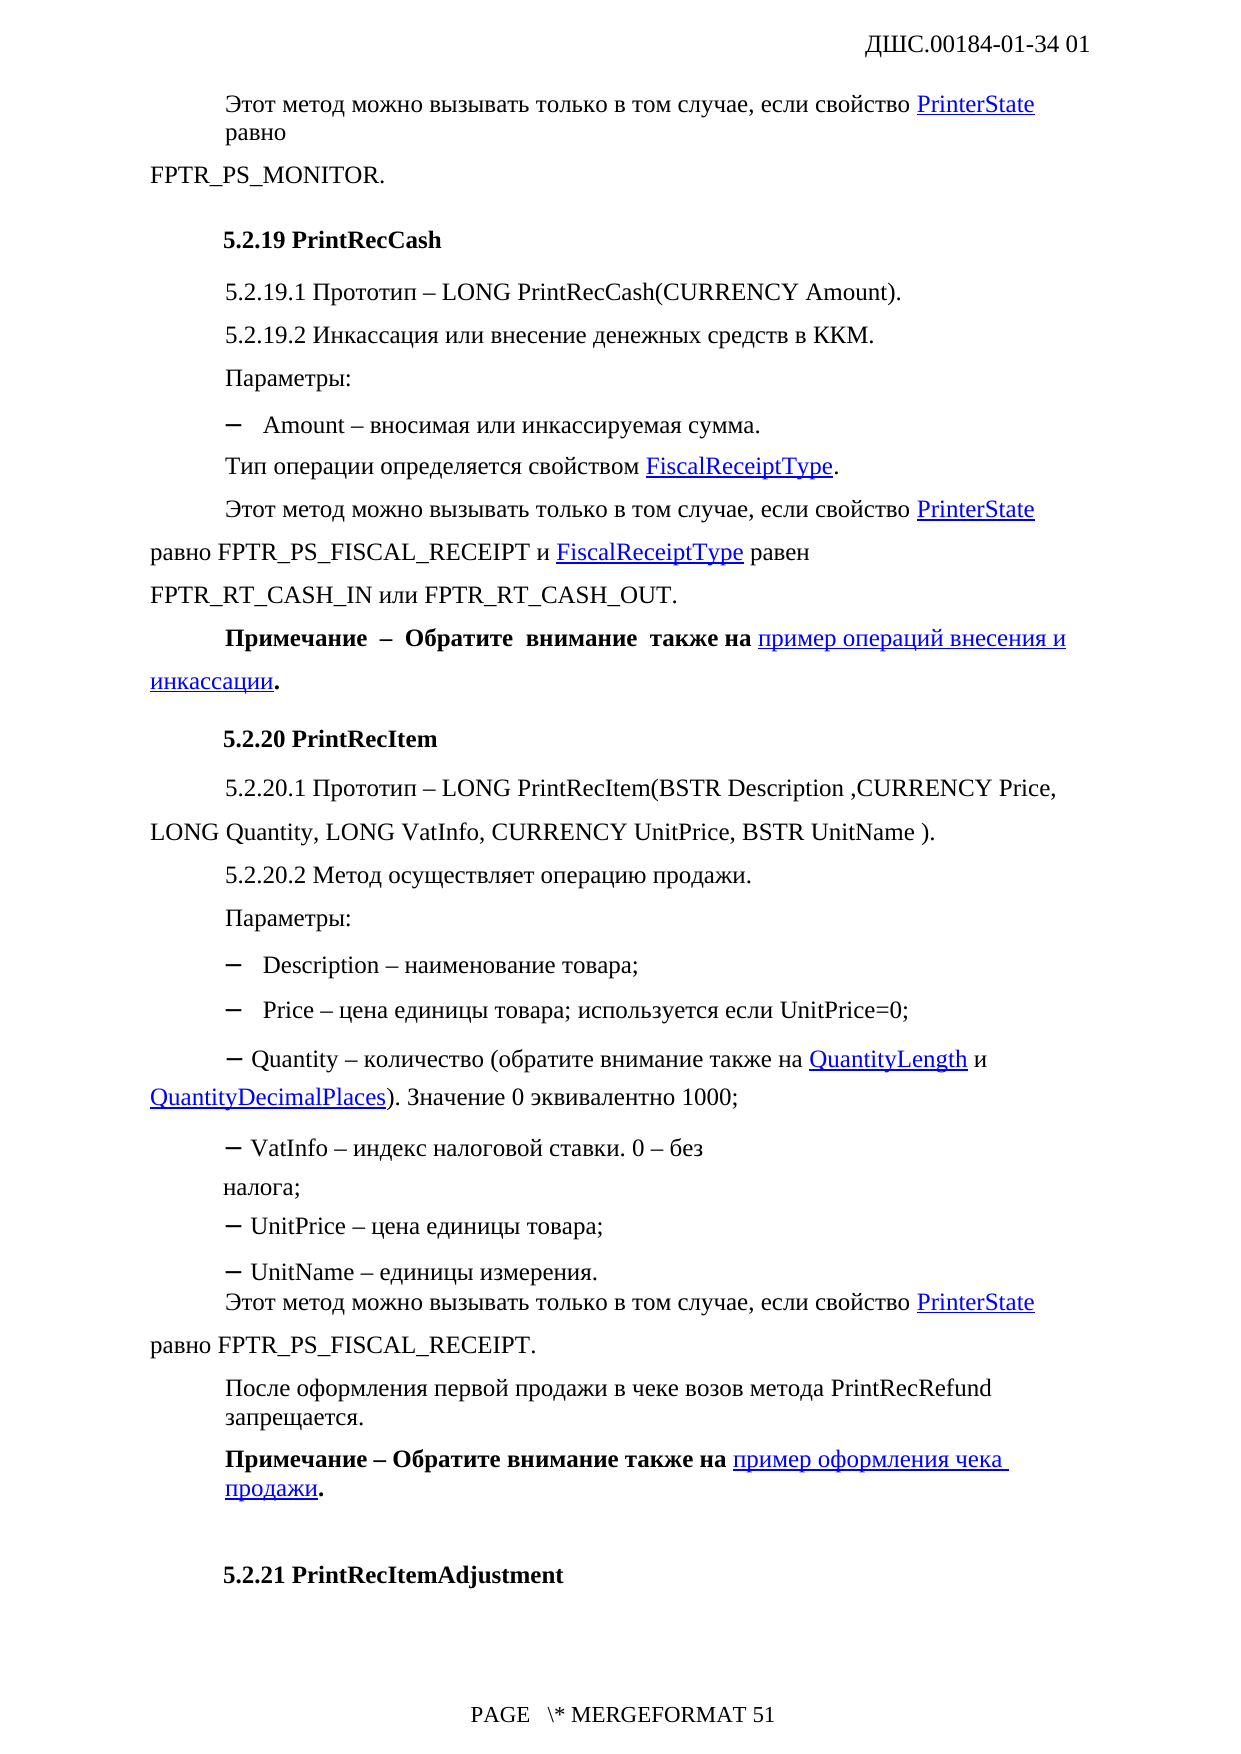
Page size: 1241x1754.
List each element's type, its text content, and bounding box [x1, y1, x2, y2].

text − VatInfo – индекс налоговой ставки. 0 – без налога; [223, 1125, 742, 1203]
text 5.2.19.2 Инкассация или внесение денежных средств в ККМ. [225, 320, 1090, 349]
text 5.2.21 PrintRecItemAdjustment [223, 1560, 1090, 1588]
text инкассации. [150, 666, 1090, 695]
text Этот метод можно вызывать только в том случае, если свойство PrinterState равно [225, 89, 1090, 146]
text Параметры: [225, 363, 1090, 392]
text − Quantity – количество (обратите внимание также на QuantityLength и QuantityDecimalPlaces). Значение 0 эквивалентно 1000; [150, 1037, 1090, 1113]
text 5.2.19.1 Прототип – LONG PrintRecCash(CURRENCY Amount). [225, 277, 1090, 306]
text 5.2.20 PrintRecItem [223, 724, 1090, 753]
text После оформления первой продажи в чеке возов метода PrintRecRefund запрещается. [225, 1373, 1090, 1431]
text 5.2.20.1 Прототип – LONG PrintRecItem(BSTR Description ,CURRENCY Price, LONG Quantity, LONG VatInfo, CURRENCY UnitPrice, BSTR UnitName ). [150, 773, 1067, 845]
text Тип операции определяется свойством FiscalReceiptType. [225, 451, 1090, 480]
text − UnitPrice – цена единицы товара; [223, 1203, 742, 1242]
text Примечание – Обратите внимание также на пример операций внесения и [225, 623, 1090, 652]
text Этот метод можно вызывать только в том случае, если свойство PrinterState равно FPTR_PS_FISCAL_RECEIPT. [150, 1287, 1090, 1359]
text FPTR_PS_MONITOR. [150, 160, 1090, 189]
text − Amount – вносимая или инкассируемая сумма. [223, 407, 1090, 441]
text − UnitName – единицы измерения. [223, 1253, 1090, 1287]
text − Description – наименование товара; [223, 947, 1090, 980]
text Параметры: [225, 903, 1090, 932]
text Примечание – Обратите внимание также на пример оформления чека продажи. [225, 1444, 1090, 1502]
text Этот метод можно вызывать только в том случае, если свойство PrinterState равно FPTR_PS_FISCAL_RECEIPT и FiscalReceiptType равен FPTR_RT_CASH_IN или FPTR_RT_CASH_OUT. [150, 494, 1038, 609]
text 5.2.20.2 Метод осуществляет операцию продажи. [225, 860, 1090, 888]
text − Price – цена единицы товара; используется если UnitPrice=0; [223, 992, 1090, 1025]
text 5.2.19 PrintRecCash [223, 225, 1090, 254]
